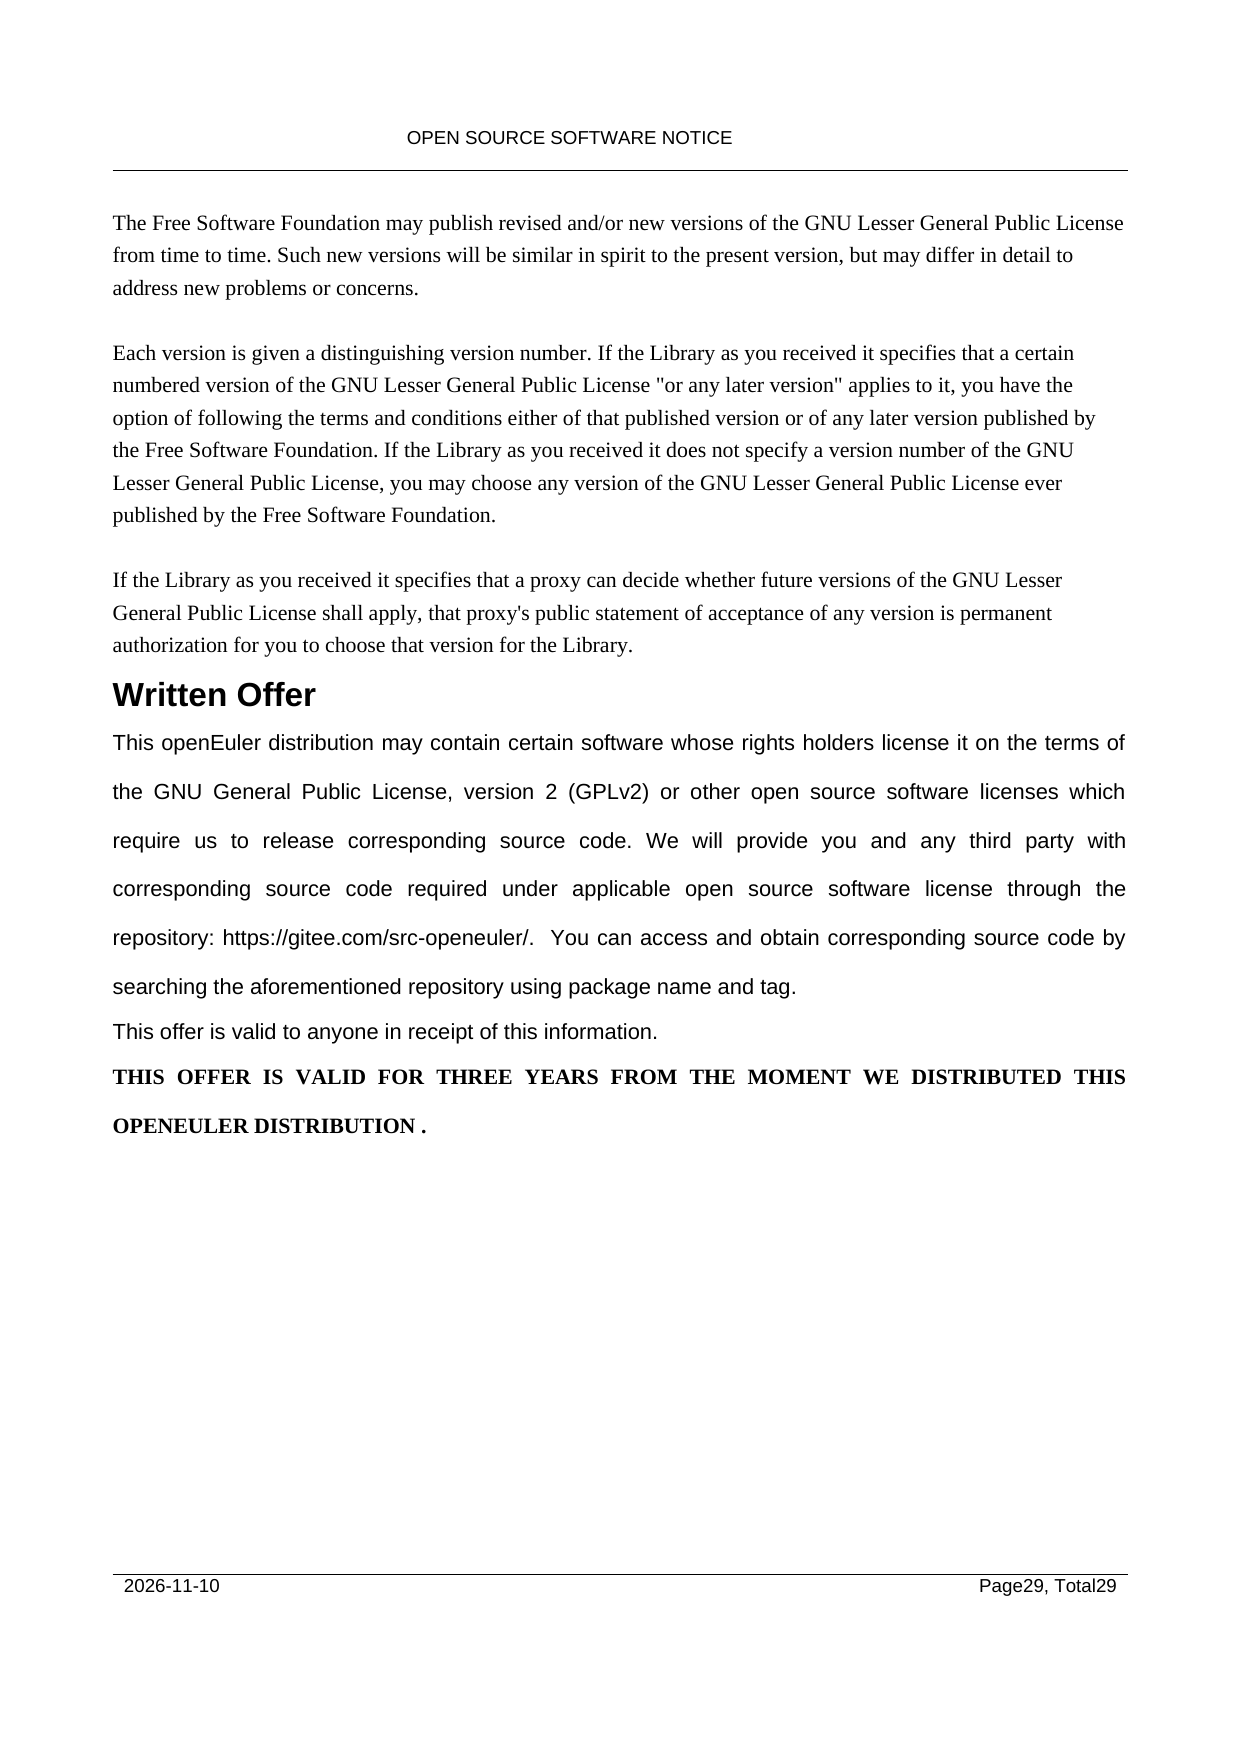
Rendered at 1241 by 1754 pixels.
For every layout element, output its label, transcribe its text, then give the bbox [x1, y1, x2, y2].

text This openEuler distribution may contain certain software whose rights holders license it on the terms of the GNU General Public License, version 2 (GPLv2) or other open source software licenses which require us to release corresponding source code. We will provide you and any third party with corresponding source code required under applicable open source software license through the repository: https://gitee.com/src-openeuler/. You can access and obtain corresponding source code by searching the aforementioned repository using package name and tag. [112, 726, 1128, 1003]
text This offer is valid to anyone in receipt of this information. [112, 1015, 1128, 1048]
text Written Offer [112, 661, 1128, 726]
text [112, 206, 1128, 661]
text THIS OFFER IS VALID FOR THREE YEARS FROM THE MOMENT WE DISTRIBUTED THIS OPENEULER DISTRIBUTION . [112, 1060, 1128, 1142]
